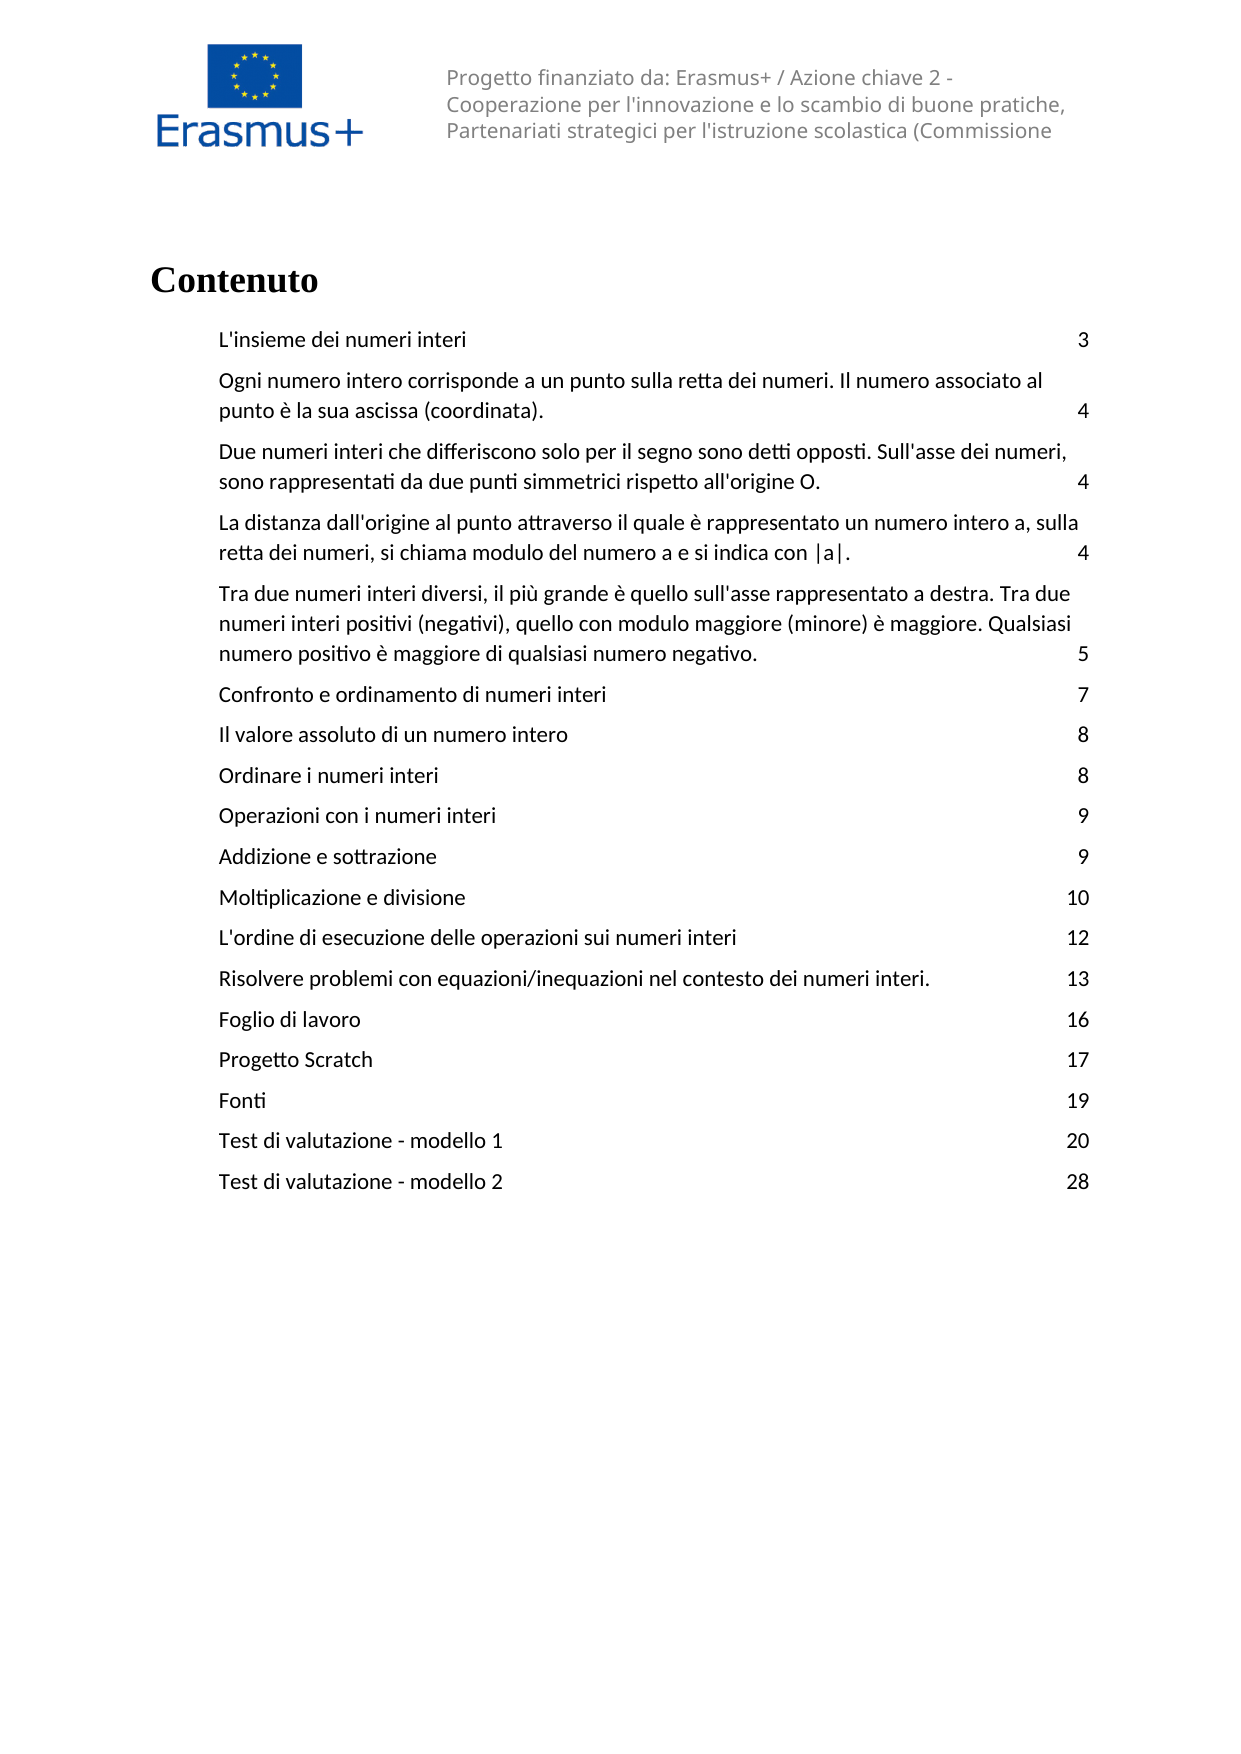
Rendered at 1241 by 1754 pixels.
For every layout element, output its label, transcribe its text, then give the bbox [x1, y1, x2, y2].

picture [150, 27, 366, 149]
text Contenuto [150, 257, 1090, 301]
